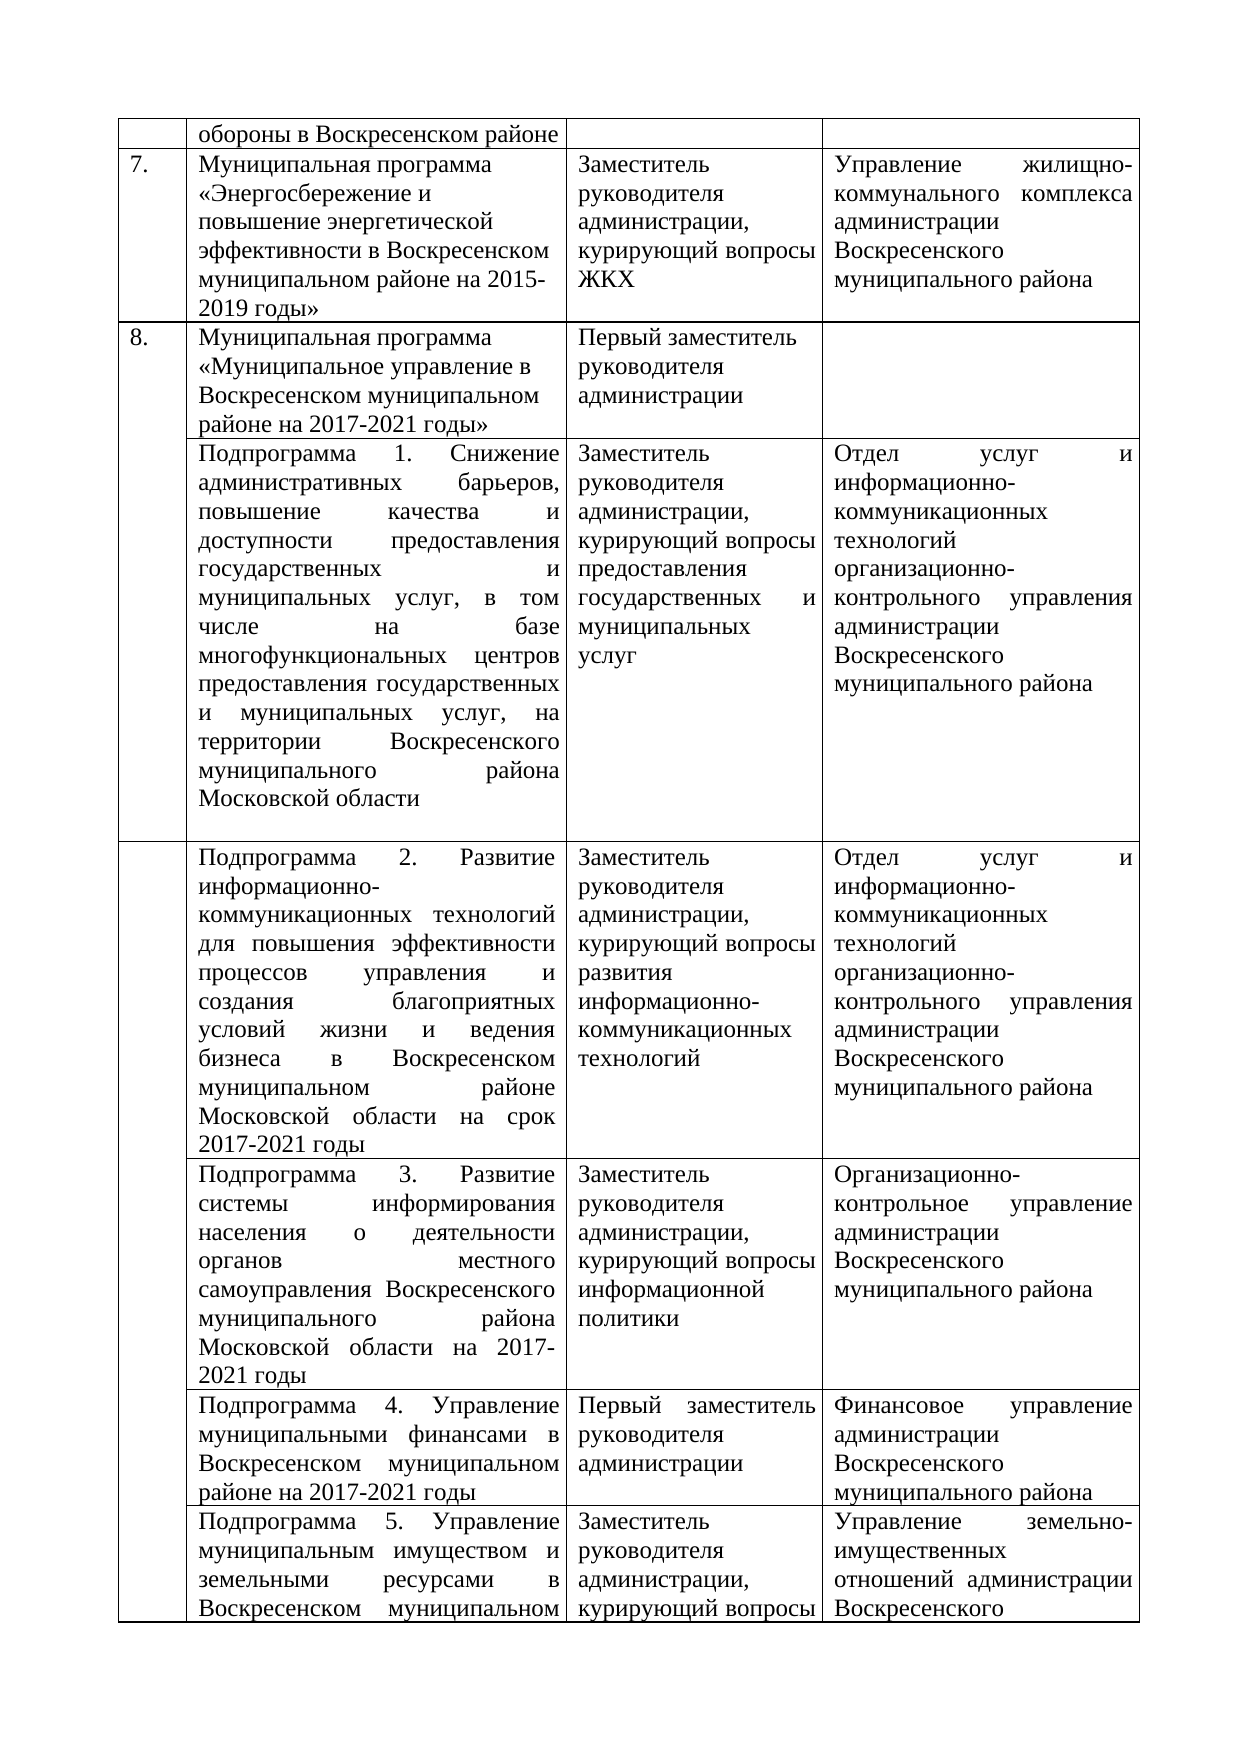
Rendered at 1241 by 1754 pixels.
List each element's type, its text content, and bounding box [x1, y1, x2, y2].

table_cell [823, 1506, 1139, 1621]
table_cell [567, 1506, 822, 1621]
table_cell Заместитель руководителя администрации, курирующий вопросы информационной политики [567, 1159, 822, 1389]
table_cell Заместитель руководителя администрации, курирующий вопросы предоставления государственных и муниципальных услуг [567, 439, 822, 841]
table_cell [119, 842, 186, 1621]
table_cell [187, 1506, 566, 1621]
table_cell Первый заместитель руководителя администрации [567, 1390, 822, 1505]
table_cell Организационно-контрольное управление администрации Воскресенского муниципального района [823, 1159, 1139, 1389]
table_cell Подпрограмма 3. Развитие системы информирования населения о деятельности органов местного самоуправления Воскресенского муниципального района Московской области на 2017-2021 годы [187, 1159, 566, 1389]
table_cell Финансовое управление администрации Воскресенского муниципального района [823, 1390, 1139, 1505]
table_cell 7. [119, 149, 186, 321]
table_cell Заместитель руководителя администрации, курирующий вопросы развития информационно-коммуникационных технологий [567, 842, 822, 1158]
table_cell Подпрограмма 2. Развитие информационно-коммуникационных технологий для повышения эффективности процессов управления и создания благоприятных условий жизни и ведения бизнеса в Воскресенском муниципальном районе Московской области на срок 2017-2021 годы [187, 842, 566, 1158]
table_cell Отдел услуг и информационно-коммуникационных технологий организационно-контрольного управления администрации Воскресенского муниципального района [823, 842, 1139, 1158]
table_cell Отдел услуг и информационно-коммуникационных технологий организационно-контрольного управления администрации Воскресенского муниципального района [823, 439, 1139, 841]
table_cell Управление жилищно-коммунального комплекса администрации Воскресенского муниципального района [823, 149, 1139, 321]
table_cell Подпрограмма 4. Управление муниципальными финансами в Воскресенском муниципальном районе на 2017-2021 годы [187, 1390, 566, 1505]
table_cell Муниципальная программа «Энергосбережение и повышение энергетической эффективности в Воскресенском муниципальном районе на 2015-2019 годы» [187, 149, 566, 321]
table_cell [187, 119, 566, 148]
table_cell Муниципальная программа «Муниципальное управление в Воскресенском муниципальном районе на 2017-2021 годы» [187, 323, 566, 437]
table_cell Заместитель руководителя администрации, курирующий вопросы ЖКХ [567, 149, 822, 321]
table_cell 8. [119, 323, 186, 841]
table_cell Первый заместитель руководителя администрации [567, 323, 822, 437]
table_cell [823, 323, 1139, 437]
table_cell Подпрограмма 1. Снижение административных барьеров, повышение качества и доступности предоставления государственных и муниципальных услуг, в том числе на базе многофункциональных центров предоставления государственных и муниципальных услуг, на территории Воскресенского муниципального района Московской области [187, 439, 566, 841]
